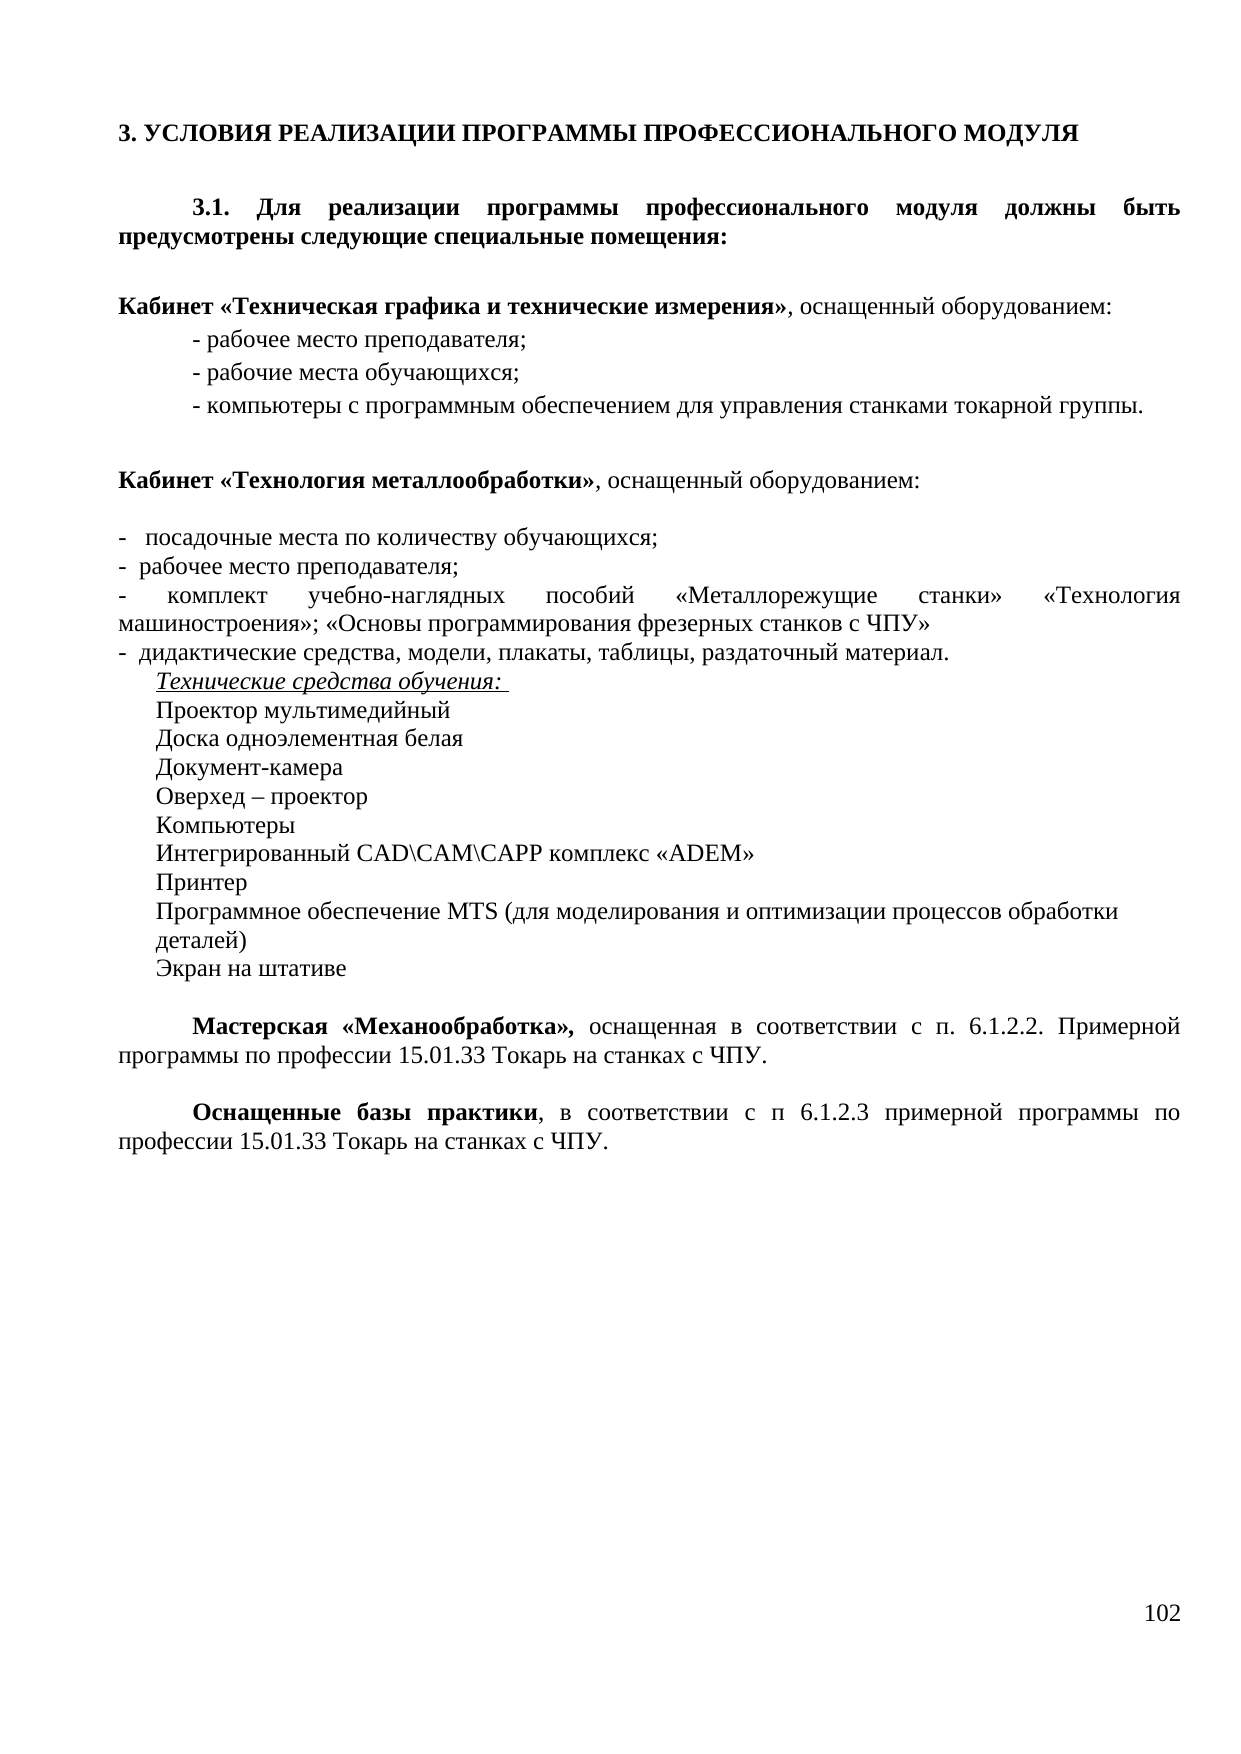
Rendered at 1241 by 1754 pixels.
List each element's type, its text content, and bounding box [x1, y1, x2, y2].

text - рабочее место преподавателя; [118, 551, 1181, 580]
list Принтер [156, 867, 1181, 896]
list Интегрированный CAD\CAM\CAPP комплекс «ADEM» [156, 838, 1181, 867]
text Кабинет «Техническая графика и технические измерения», оснащенный оборудованием: [118, 291, 1181, 320]
text - дидактические средства, модели, плакаты, таблицы, раздаточный материал. [118, 637, 1181, 666]
list Экран на штативе [156, 953, 1181, 982]
list Документ-камера [156, 752, 1181, 781]
text Мастерская «Механообработка», оснащенная в соответствии с п. 6.1.2.2. Примерной программы по профессии 15.01.33 Токарь на станках с ЧПУ. [118, 1011, 1181, 1068]
text - рабочее место преподавателя; [118, 324, 1181, 353]
text - рабочие места обучающихся; [118, 357, 1181, 386]
list Программное обеспечение МТS (для моделирования и оптимизации процессов обработки деталей) [156, 896, 1181, 953]
list Оверхед – проектор [156, 781, 1181, 810]
text Оснащенные базы практики, в соответствии с п 6.1.2.3 примерной программы по профессии 15.01.33 Токарь на станках с ЧПУ. [118, 1097, 1181, 1155]
text - посадочные места по количеству обучающихся; [118, 522, 1181, 551]
list Доска одноэлементная белая [156, 723, 1181, 752]
list Технические средства обучения: [156, 666, 1181, 695]
text - компьютеры с программным обеспечением для управления станками токарной группы. [118, 390, 1181, 419]
text Кабинет «Технология металлообработки», оснащенный оборудованием: [118, 465, 1181, 493]
text 3.1. Для реализации программы профессионального модуля должны быть предусмотрены следующие специальные помещения: [118, 192, 1181, 250]
text 3. УСЛОВИЯ РЕАЛИЗАЦИИ ПРОГРАММЫ ПРОФЕССИОНАЛЬНОГО МОДУЛЯ [118, 118, 1181, 147]
list Проектор мультимедийный [156, 695, 1181, 723]
text - комплект учебно-наглядных пособий «Металлорежущие станки» «Технология машиностроения»; «Основы программирования фрезерных станков с ЧПУ» [118, 580, 1181, 637]
list Компьютеры [156, 810, 1181, 838]
